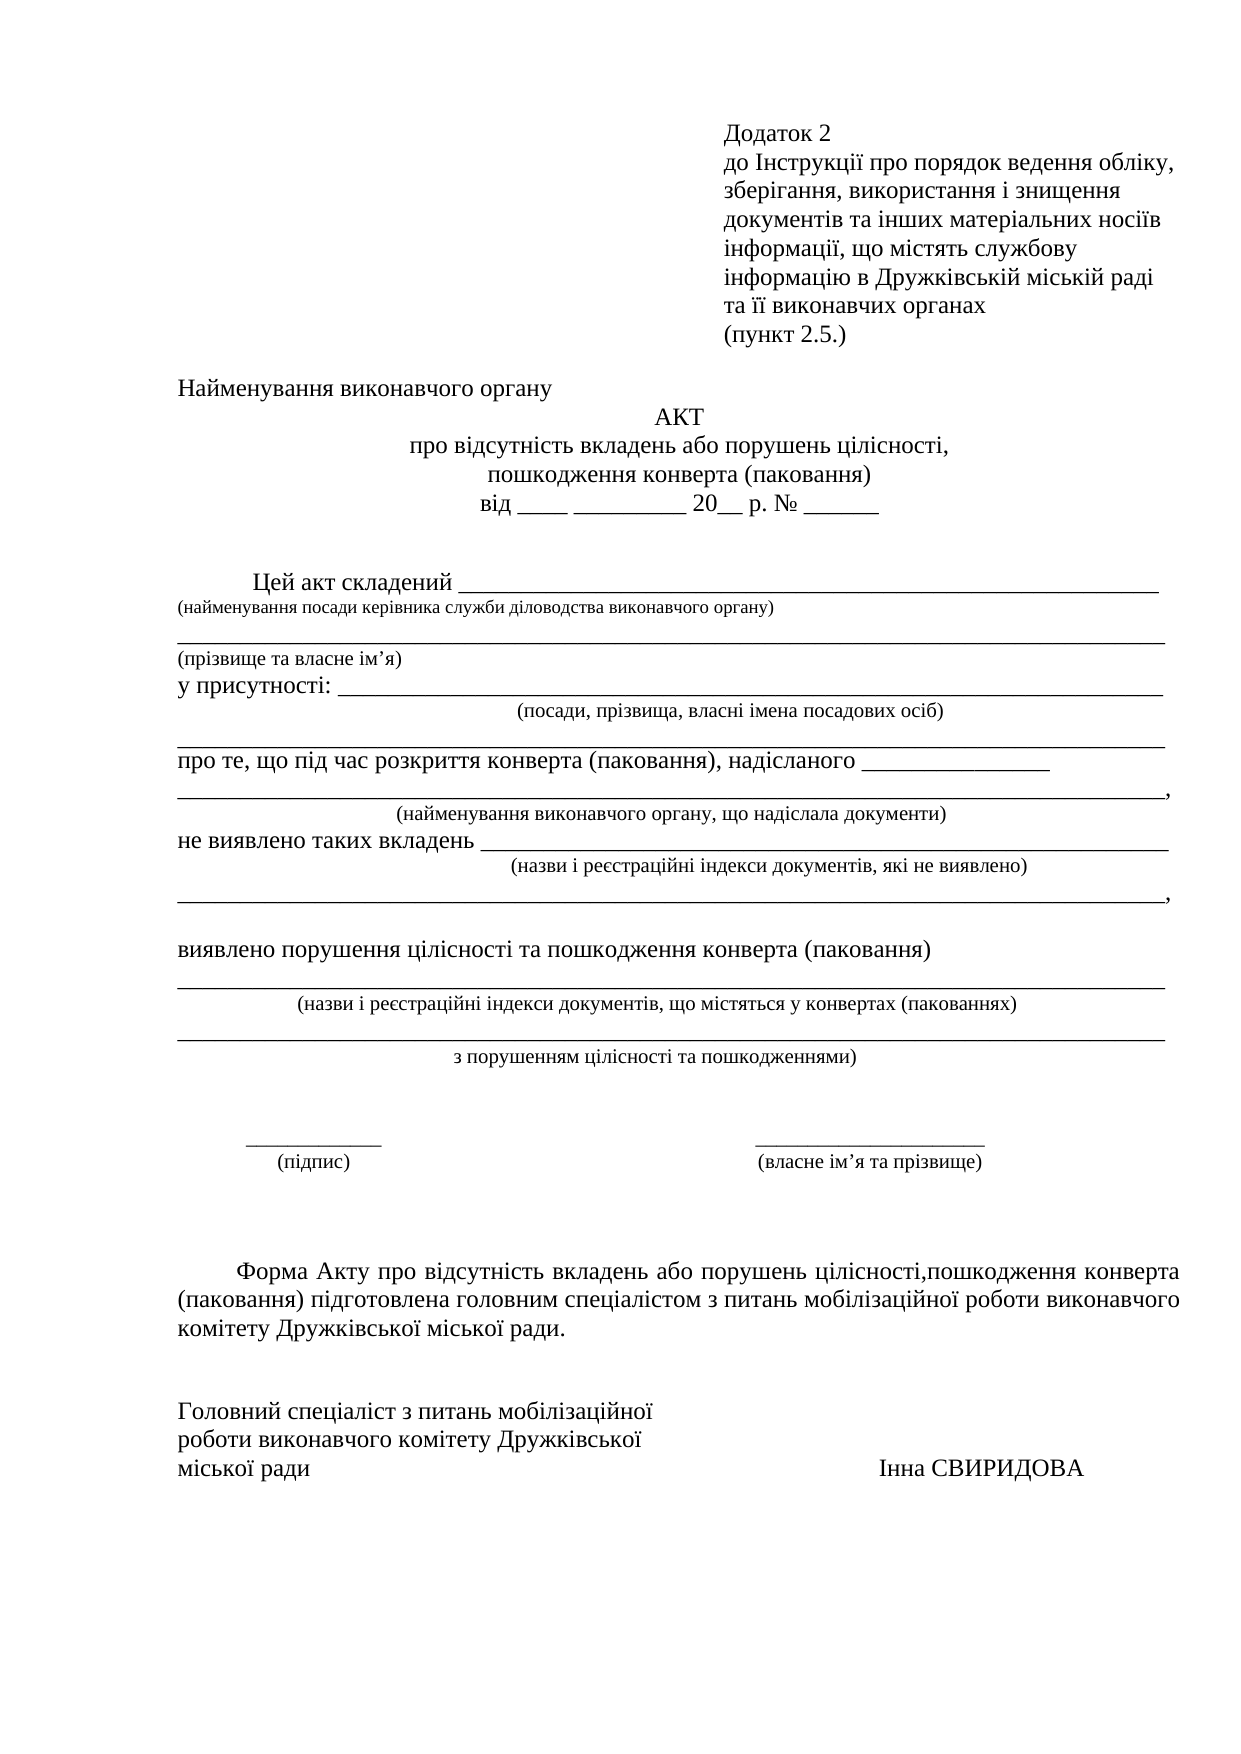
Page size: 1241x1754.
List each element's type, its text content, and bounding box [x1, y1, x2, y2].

text _______________________________________________________________________________, [177, 773, 1181, 802]
text не виявлено таких вкладень _______________________________________________________ [177, 825, 1181, 854]
table_header _____________ (підпис) [177, 1125, 654, 1173]
text (найменування посади керівника служби діловодства виконавчого органу) [177, 596, 1181, 618]
text _______________________________________________________________________________, [177, 877, 1181, 906]
text роботи виконавчого комітету Дружківської [177, 1424, 1181, 1453]
text Найменування виконавчого органу [177, 373, 1181, 402]
text зберігання, використання і знищення [177, 176, 1181, 204]
text (прізвище та власне ім’я) [177, 647, 1181, 670]
table_header ______________________ (власне ім’я та прізвище) [654, 1125, 1086, 1173]
text _______________________________________________________________________________ [177, 618, 1181, 647]
text _______________________________________________________________________________ [177, 963, 1181, 992]
text Цей акт складений ________________________________________________________ [177, 567, 1181, 596]
text (назви і реєстраційні індекси документів, які не виявлено) [177, 854, 1181, 877]
text та її виконавчих органах [177, 291, 1181, 319]
text міської ради Інна СВИРИДОВА [177, 1453, 1181, 1482]
text _______________________________________________________________________________ [177, 1015, 1181, 1043]
text документів та інших матеріальних носіїв [177, 204, 1181, 233]
text з порушенням цілісності та пошкодженнями) [177, 1043, 1181, 1068]
text _______________________________________________________________________________ [177, 722, 1181, 751]
text до Інструкції про порядок ведення обліку, [177, 147, 1181, 176]
text Форма Акту про відсутність вкладень або порушень цілісності,пошкодження конверта (паковання) підготовлена головним спеціалістом з питань мобілізаційної роботи виконавчого комітету Дружківської міської ради. [177, 1256, 1181, 1342]
text виявлено порушення цілісності та пошкодження конверта (паковання) [177, 934, 1181, 963]
text Додаток 2 [177, 118, 1181, 147]
text АКТ про відсутність вкладень або порушень цілісності, пошкодження конверта (паковання) від ____ _________ 20__ р. № ______ [177, 402, 1181, 517]
text інформацію в Дружківській міській раді [177, 262, 1181, 291]
text (пункт 2.5.) [177, 319, 1181, 348]
text про те, що під час розкриття конверта (паковання), надісланого _______________ [177, 751, 1181, 773]
text (найменування виконавчого органу, що надіслала документи) [177, 802, 1181, 825]
text (посади, прізвища, власні імена посадових осіб) [177, 699, 1181, 722]
text інформації, що містять службову [177, 233, 1181, 262]
text (назви і реєстраційні індекси документів, що містяться у конвертах (пакованнях) [177, 992, 1181, 1015]
text Головний спеціаліст з питань мобілізаційної [177, 1396, 1181, 1424]
text у присутності: __________________________________________________________________ [177, 670, 1181, 699]
